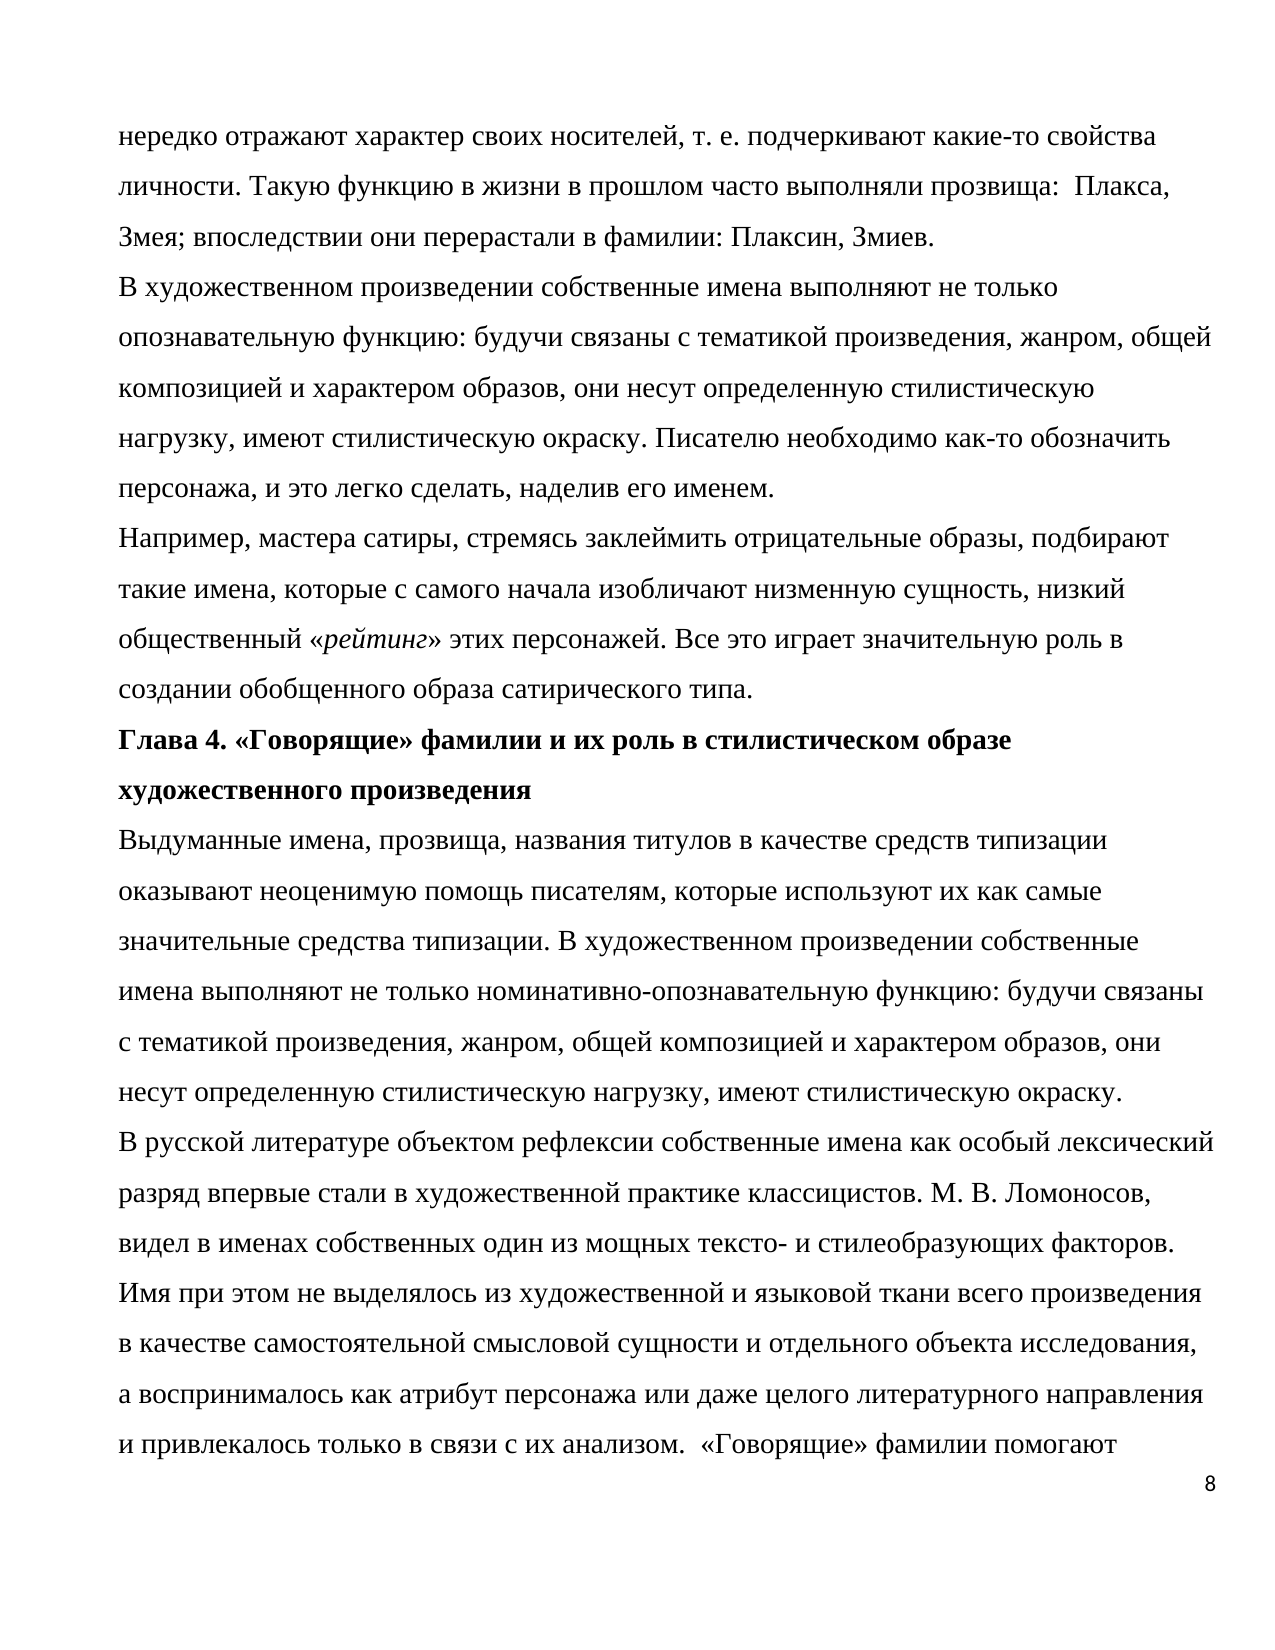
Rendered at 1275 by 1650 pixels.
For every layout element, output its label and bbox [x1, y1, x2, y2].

text [118, 118, 1216, 1460]
